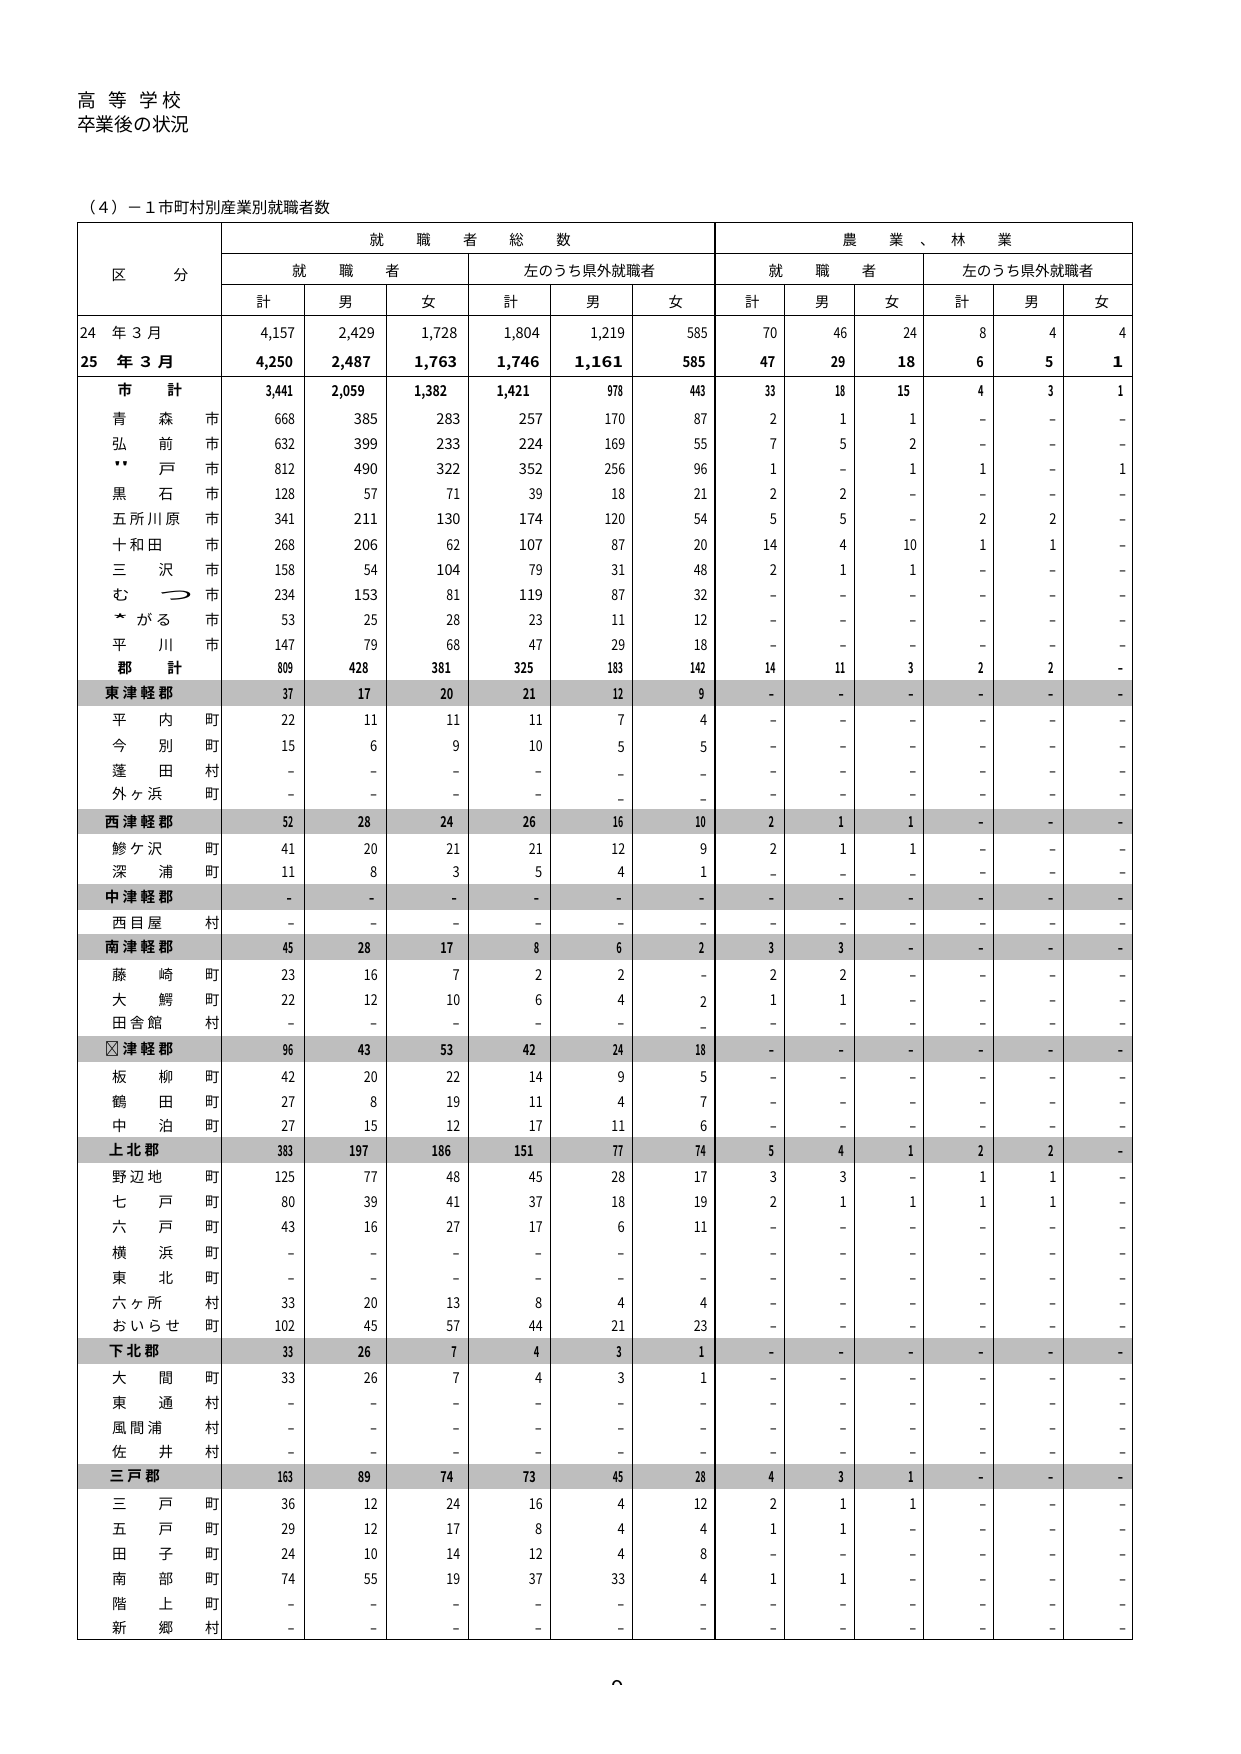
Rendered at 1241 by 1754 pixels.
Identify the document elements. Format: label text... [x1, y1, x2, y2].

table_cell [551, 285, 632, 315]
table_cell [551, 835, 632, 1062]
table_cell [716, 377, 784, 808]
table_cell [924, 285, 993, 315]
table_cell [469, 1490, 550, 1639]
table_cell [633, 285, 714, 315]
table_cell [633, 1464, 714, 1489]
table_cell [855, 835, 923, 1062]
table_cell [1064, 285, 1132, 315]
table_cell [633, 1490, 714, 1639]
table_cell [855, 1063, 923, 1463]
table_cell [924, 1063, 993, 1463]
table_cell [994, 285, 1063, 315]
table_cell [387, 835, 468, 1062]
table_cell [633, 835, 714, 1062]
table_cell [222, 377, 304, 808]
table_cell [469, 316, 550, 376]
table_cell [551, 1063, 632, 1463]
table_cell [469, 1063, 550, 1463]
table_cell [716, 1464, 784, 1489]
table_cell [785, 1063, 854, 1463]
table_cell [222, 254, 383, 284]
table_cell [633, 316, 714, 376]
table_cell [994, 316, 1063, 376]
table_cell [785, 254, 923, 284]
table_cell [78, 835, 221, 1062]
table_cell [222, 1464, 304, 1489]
text （４）－１市町村別産業別就職者数 [80, 195, 1176, 217]
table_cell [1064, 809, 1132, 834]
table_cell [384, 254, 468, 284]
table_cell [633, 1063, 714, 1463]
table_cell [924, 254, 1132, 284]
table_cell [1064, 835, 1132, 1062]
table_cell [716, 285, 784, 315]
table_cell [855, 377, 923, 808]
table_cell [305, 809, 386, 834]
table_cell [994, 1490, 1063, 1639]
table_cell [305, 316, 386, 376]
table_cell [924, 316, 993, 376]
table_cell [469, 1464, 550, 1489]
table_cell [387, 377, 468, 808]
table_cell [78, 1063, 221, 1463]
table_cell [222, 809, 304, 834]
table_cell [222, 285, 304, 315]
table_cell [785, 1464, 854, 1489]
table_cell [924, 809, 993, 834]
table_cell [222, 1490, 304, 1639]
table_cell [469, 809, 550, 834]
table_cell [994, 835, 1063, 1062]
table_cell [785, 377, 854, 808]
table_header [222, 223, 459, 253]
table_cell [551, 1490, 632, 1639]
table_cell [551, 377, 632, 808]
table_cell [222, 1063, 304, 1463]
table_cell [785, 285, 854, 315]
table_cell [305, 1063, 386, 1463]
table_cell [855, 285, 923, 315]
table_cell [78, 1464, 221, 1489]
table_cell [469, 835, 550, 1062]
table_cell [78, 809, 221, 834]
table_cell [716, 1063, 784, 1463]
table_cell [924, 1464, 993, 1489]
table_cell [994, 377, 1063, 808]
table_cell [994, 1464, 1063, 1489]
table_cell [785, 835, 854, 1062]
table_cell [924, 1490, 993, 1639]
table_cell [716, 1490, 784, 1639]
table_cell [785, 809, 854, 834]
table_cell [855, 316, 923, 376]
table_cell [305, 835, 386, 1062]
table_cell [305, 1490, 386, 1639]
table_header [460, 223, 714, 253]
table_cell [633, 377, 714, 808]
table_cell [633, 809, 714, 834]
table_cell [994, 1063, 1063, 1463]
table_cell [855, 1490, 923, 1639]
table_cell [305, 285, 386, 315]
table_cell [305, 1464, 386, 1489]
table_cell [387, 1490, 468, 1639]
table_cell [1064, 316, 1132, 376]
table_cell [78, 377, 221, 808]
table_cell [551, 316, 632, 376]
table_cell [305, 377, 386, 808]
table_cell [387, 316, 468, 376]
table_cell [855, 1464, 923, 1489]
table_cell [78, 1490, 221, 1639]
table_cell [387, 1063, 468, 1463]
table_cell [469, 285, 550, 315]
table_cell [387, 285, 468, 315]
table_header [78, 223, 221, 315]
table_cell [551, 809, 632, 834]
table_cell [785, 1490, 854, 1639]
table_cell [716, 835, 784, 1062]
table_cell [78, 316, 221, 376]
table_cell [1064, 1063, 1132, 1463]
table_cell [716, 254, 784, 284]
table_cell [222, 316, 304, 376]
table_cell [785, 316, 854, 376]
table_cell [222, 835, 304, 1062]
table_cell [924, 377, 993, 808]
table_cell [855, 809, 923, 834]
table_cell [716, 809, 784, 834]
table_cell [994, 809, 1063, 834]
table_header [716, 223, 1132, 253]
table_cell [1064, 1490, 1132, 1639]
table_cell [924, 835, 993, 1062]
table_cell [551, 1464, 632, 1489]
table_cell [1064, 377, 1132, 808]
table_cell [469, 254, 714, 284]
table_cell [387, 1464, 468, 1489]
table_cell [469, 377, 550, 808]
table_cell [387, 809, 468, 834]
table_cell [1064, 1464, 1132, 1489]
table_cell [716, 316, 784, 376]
